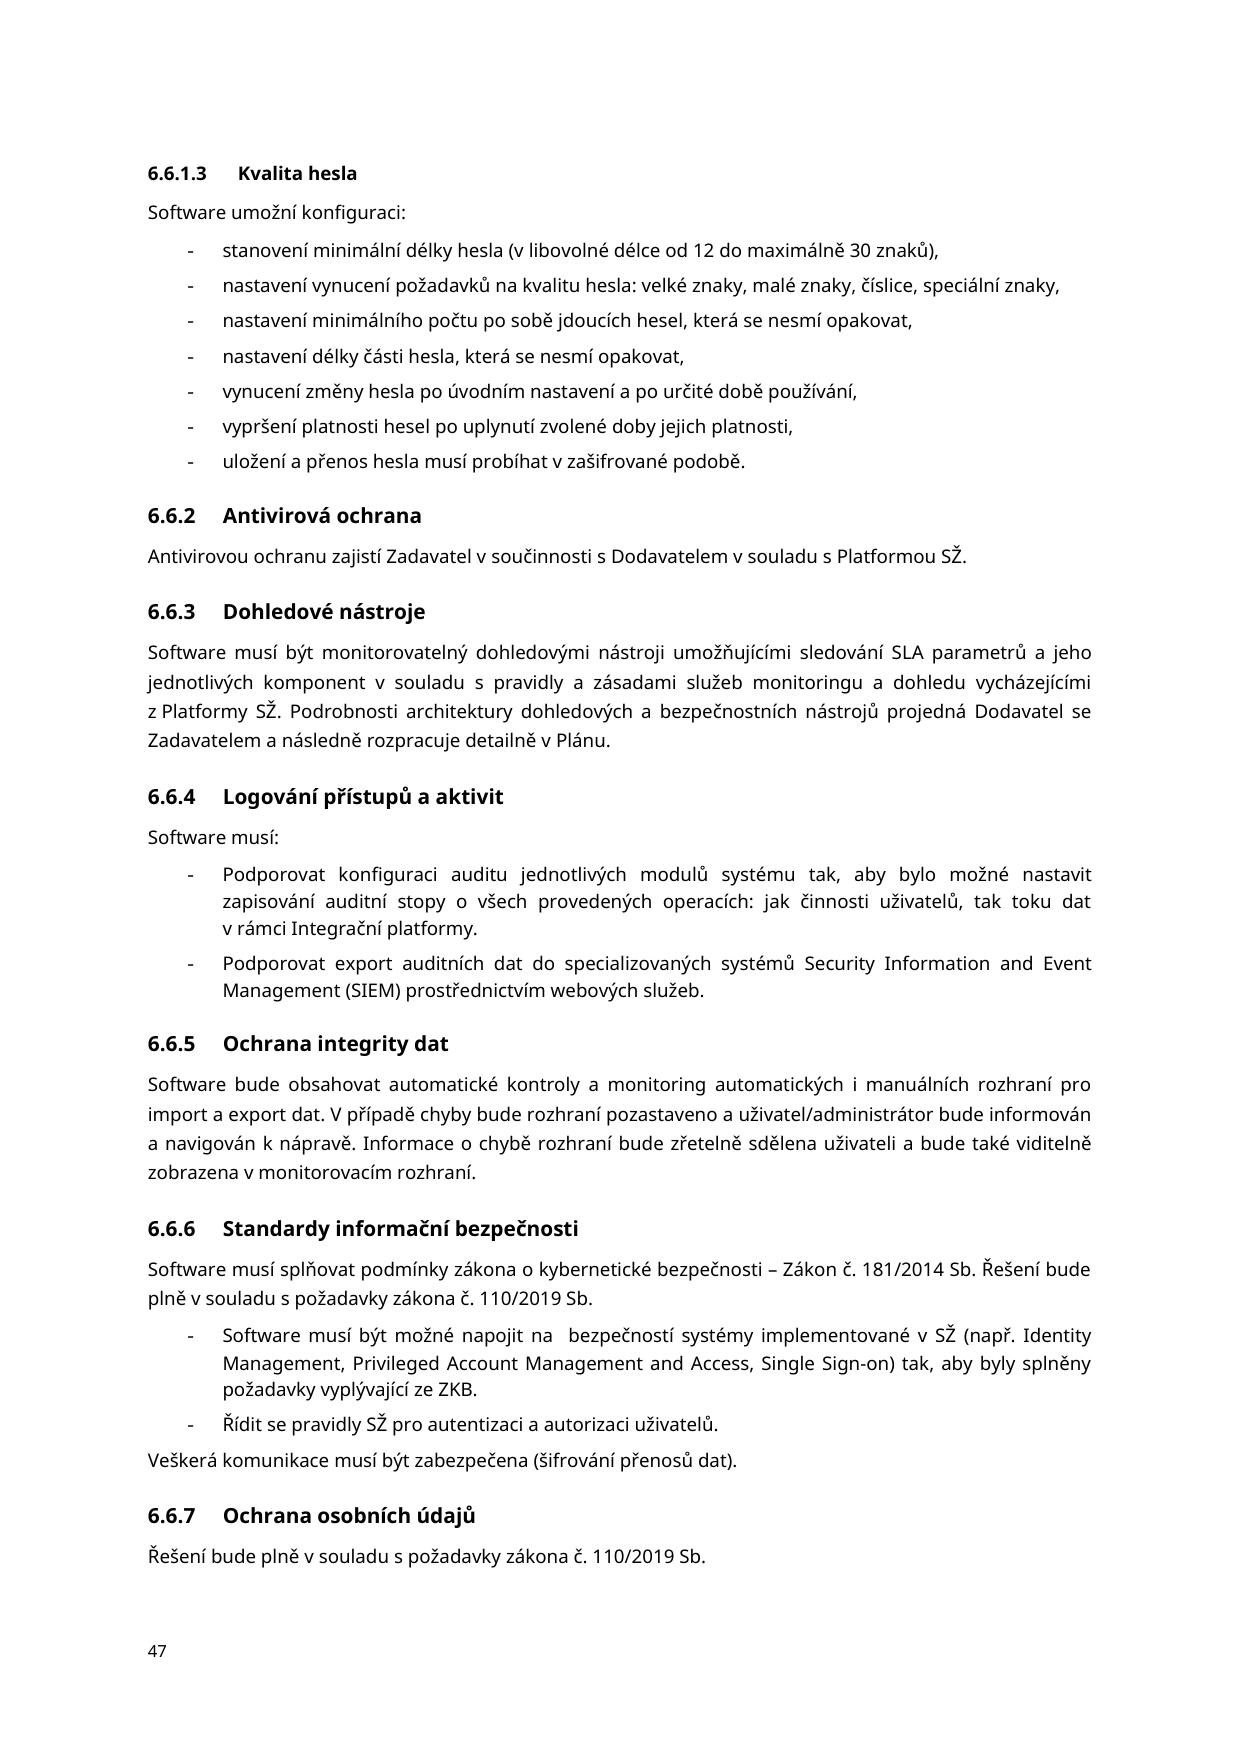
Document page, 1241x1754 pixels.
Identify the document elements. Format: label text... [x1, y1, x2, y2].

list Podporovat export auditních dat do specializovaných systémů Security Information and Event Management (SIEM) prostřednictvím webových služeb. [185, 951, 1093, 1003]
subtitle Dohledové nástroje [148, 597, 1093, 626]
subtitle Ochrana integrity dat [148, 1029, 1093, 1058]
text Software bude obsahovat automatické kontroly a monitoring automatických i manuálních rozhraní pro import a export dat. V případě chyby bude rozhraní pozastaveno a uživatel/administrátor bude informován a navigován k nápravě. Informace o chybě rozhraní bude zřetelně sdělena uživateli a bude také viditelně zobrazena v monitorovacím rozhraní. [148, 1072, 1093, 1185]
list nastavení minimálního počtu po sobě jdoucích hesel, která se nesmí opakovat, [185, 308, 1093, 333]
subtitle Antivirová ochrana [148, 501, 1093, 529]
text Software musí být monitorovatelný dohledovými nástroji umožňujícími sledování SLA parametrů a jeho jednotlivých komponent v souladu s pravidly a zásadami služeb monitoringu a dohledu vycházejícími z Platformy SŽ. Podrobnosti architektury dohledových a bezpečnostních nástrojů projedná Dodavatel se Zadavatelem a následně rozpracuje detailně v Plánu. [148, 640, 1093, 753]
text Software musí: [148, 824, 1093, 849]
text Antivirovou ochranu zajistí Zadavatel v součinnosti s Dodavatelem v souladu s Platformou SŽ. [148, 543, 1093, 569]
subtitle Logování přístupů a aktivit [148, 782, 1093, 810]
list uložení a přenos hesla musí probíhat v zašifrované podobě. [185, 449, 1093, 474]
list Řídit se pravidly SŽ pro autentizaci a autorizaci uživatelů. [185, 1412, 1093, 1437]
subtitle Standardy informační bezpečnosti [148, 1214, 1093, 1242]
list stanovení minimální délky hesla (v libovolné délce od 12 do maximálně 30 znaků), [185, 237, 1093, 263]
list nastavení délky části hesla, která se nesmí opakovat, [185, 343, 1093, 369]
list vypršení platnosti hesel po uplynutí zvolené doby jejich platnosti, [185, 413, 1093, 439]
text Kvalita hesla [148, 160, 1093, 186]
list Podporovat konfiguraci auditu jednotlivých modulů systému tak, aby bylo možné nastavit zapisování auditní stopy o všech provedených operacích: jak činnosti uživatelů, tak toku dat v rámci Integrační platformy. [185, 862, 1093, 941]
text Řešení bude plně v souladu s požadavky zákona č. 110/2019 Sb. [148, 1543, 1093, 1569]
list Software musí být možné napojit na bezpečností systémy implementované v SŽ (např. Identity Management, Privileged Account Management and Access, Single Sign-on) tak, aby byly splněny požadavky vyplývající ze ZKB. [185, 1323, 1093, 1402]
list nastavení vynucení požadavků na kvalitu hesla: velké znaky, malé znaky, číslice, speciální znaky, [185, 272, 1093, 298]
subtitle Ochrana osobních údajů [148, 1501, 1093, 1530]
list vynucení změny hesla po úvodním nastavení a po určité době používání, [185, 378, 1093, 404]
text Software umožní konfiguraci: [148, 199, 1093, 225]
text Veškerá komunikace musí být zabezpečena (šifrování přenosů dat). [148, 1447, 1093, 1472]
text Software musí splňovat podmínky zákona o kybernetické bezpečnosti – Zákon č. 181/2014 Sb. Řešení bude plně v souladu s požadavky zákona č. 110/2019 Sb. [148, 1256, 1093, 1311]
